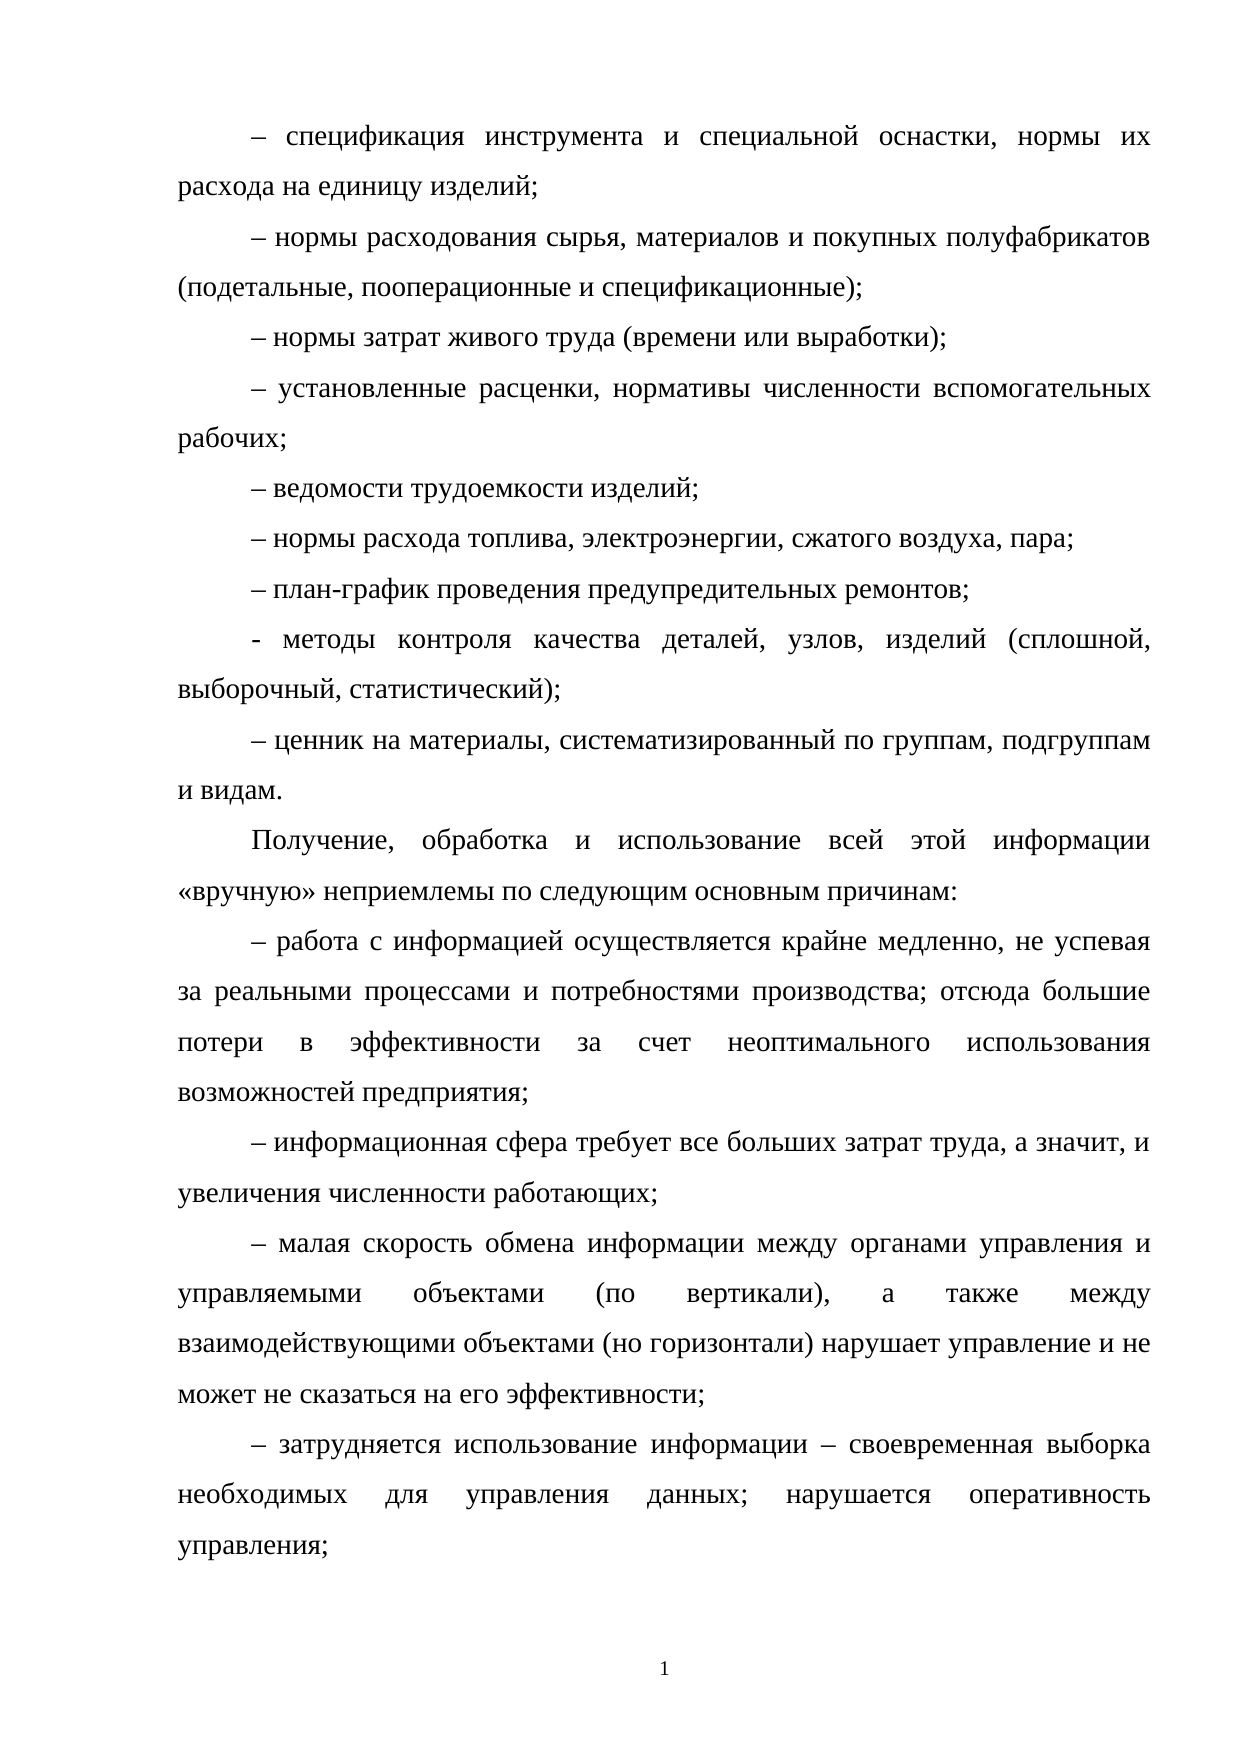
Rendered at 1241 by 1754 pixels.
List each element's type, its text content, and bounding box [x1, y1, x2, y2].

text – информационная сфера требует все больших затрат труда, а значит, и увеличения численности работающих; [177, 1124, 1152, 1208]
text Получение, обработка и использование всей этой информации «вручную» неприемлемы по следующим основным причинам: [177, 822, 1152, 906]
text – установленные расценки, нормативы численности вспомогательных рабочих; [177, 370, 1152, 453]
text – работа с информацией осуществляется крайне медленно, не успевая за реальными процессами и потребностями производства; отсюда большие потери в эффективности за счет неоптимального использования возможностей предприятия; [177, 923, 1152, 1108]
text – ценник на материалы, систематизированный по группам, подгруппам и видам. [177, 722, 1152, 806]
text – затрудняется использование информации – своевременная выборка необходимых для управления данных; нарушается оперативность управления; [177, 1426, 1152, 1560]
text – спецификация инструмента и специальной оснастки, нормы их расхода на единицу изделий; [177, 118, 1152, 202]
text – ведомости трудоемкости изделий; [177, 470, 1152, 504]
text – нормы расходования сырья, материалов и покупных полуфабрикатов (подетальные, пооперационные и спецификационные); [177, 219, 1152, 303]
text – план-график проведения предупредительных ремонтов; [177, 571, 1152, 604]
text – нормы затрат живого труда (времени или выработки); [177, 319, 1152, 353]
text – нормы расхода топлива, электроэнергии, сжатого воздуха, пара; [177, 521, 1152, 554]
text - методы контроля качества деталей, узлов, изделий (сплошной, выборочный, статистический); [177, 621, 1152, 705]
text – малая скорость обмена информации между органами управления и управляемыми объектами (по вертикали), а также между взаимодействующими объектами (но горизонтали) нарушает управление и не может не сказаться на его эффективности; [177, 1225, 1152, 1409]
